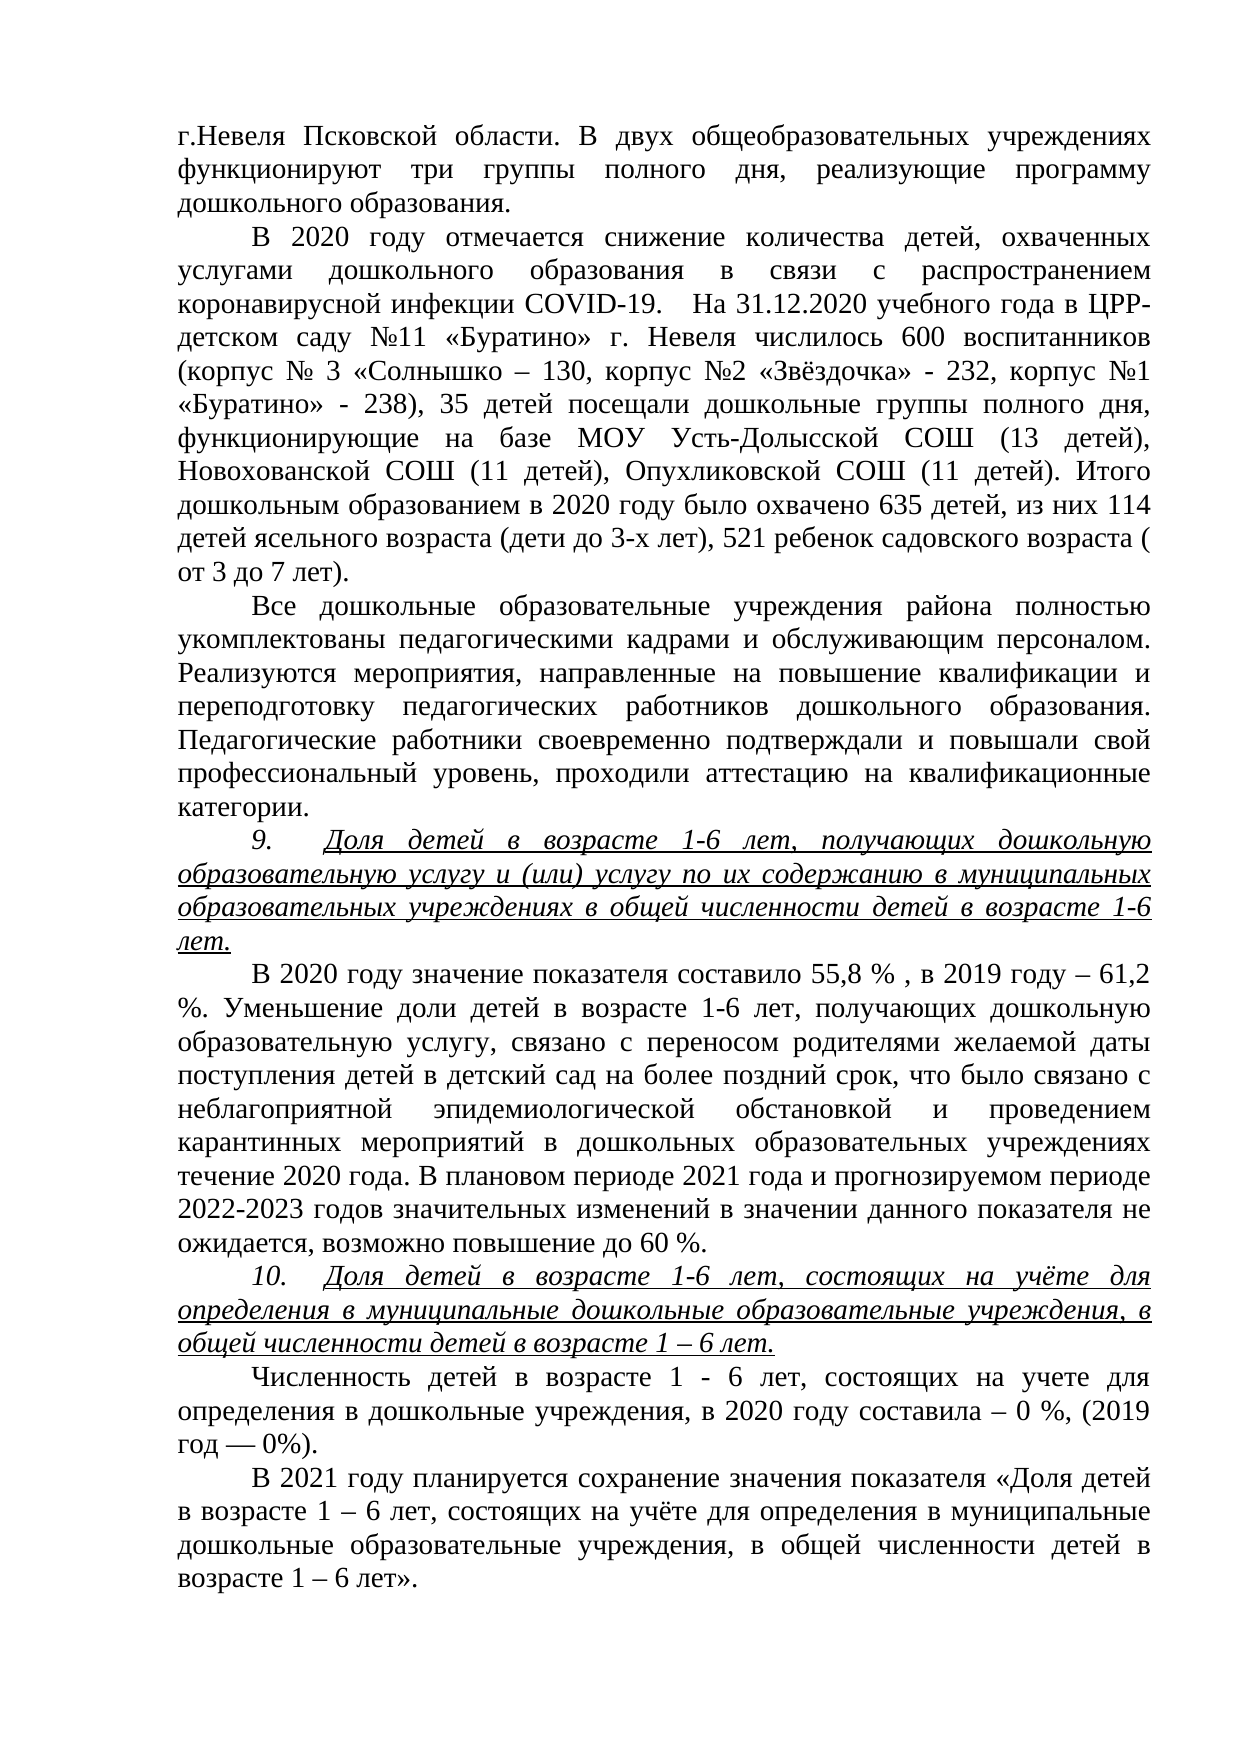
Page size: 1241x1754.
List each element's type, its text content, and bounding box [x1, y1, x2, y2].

list Доля детей в возрасте 1-6 лет, состоящих на учёте для определения в муниципальные дошкольные образовательные учреждения, в общей численности детей в возрасте 1 – 6 лет. [177, 1258, 1152, 1321]
list Доля детей в возрасте 1-6 лет, состоящих на учёте для определения в муниципальные дошкольные образовательные учреждения, в общей численности детей в возрасте 1 – 6 лет. [177, 1322, 1152, 1359]
text В 2020 году значение показателя составило 55,8 % , в 2019 году – 61,2 %. Уменьшение доли детей в возрасте 1-6 лет, получающих дошкольную образовательную услугу, связано с переносом родителями желаемой даты поступления детей в детский сад на более поздний срок, что было связано с неблагоприятной эпидемиологической обстановкой и проведением карантинных мероприятий в дошкольных образовательных учреждениях течение 2020 года. В плановом периоде 2021 года и прогнозируемом периоде 2022-2023 годов значительных изменений в значении данного показателя не ожидается, возможно повышение до 60 %. [177, 957, 1152, 1258]
text Численность детей в возрасте 1 - 6 лет, состоящих на учете для определения в дошкольные учреждения, в 2020 году составила – 0 %, (2019 год — 0%). [177, 1359, 1152, 1460]
text В 2020 году отмечается снижение количества детей, охваченных услугами дошкольного образования в связи с распространением коронавирусной инфекции COVID-19. На 31.12.2020 учебного года в ЦРР- детском саду №11 «Буратино» г. Невеля числилось 600 воспитанников (корпус № 3 «Солнышко – 130, корпус №2 «Звёздочка» - 232, корпус №1 «Буратино» - 238), 35 детей посещали дошкольные группы полного дня, функционирующие на базе МОУ Усть-Долысской СОШ (13 детей), Новохованской СОШ (11 детей), Опухликовской СОШ (11 детей). Итого дошкольным образованием в 2020 году было охвачено 635 детей, из них 114 детей ясельного возраста (дети до 3-х лет), 521 ребенок садовского возраста ( от 3 до 7 лет). [177, 219, 1152, 588]
text Все дошкольные образовательные учреждения района полностью укомплектованы педагогическими кадрами и обслуживающим персоналом. Реализуются мероприятия, направленные на повышение квалификации и переподготовку педагогических работников дошкольного образования. Педагогические работники своевременно подтверждали и повышали свой профессиональный уровень, проходили аттестацию на квалификационные категории. [177, 588, 1152, 822]
text В 2021 году планируется сохранение значения показателя «Доля детей в возрасте 1 – 6 лет, состоящих на учёте для определения в муниципальные дошкольные образовательные учреждения, в общей численности детей в возрасте 1 – 6 лет». [177, 1460, 1152, 1594]
list Доля детей в возрасте 1-6 лет, получающих дошкольную образовательную услугу и (или) услугу по их содержанию в муниципальных образовательных учреждениях в общей численности детей в возрасте 1-6 лет. [177, 920, 1152, 957]
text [177, 118, 1152, 219]
list Доля детей в возрасте 1-6 лет, получающих дошкольную образовательную услугу и (или) услугу по их содержанию в муниципальных образовательных учреждениях в общей численности детей в возрасте 1-6 лет. [177, 822, 1152, 919]
